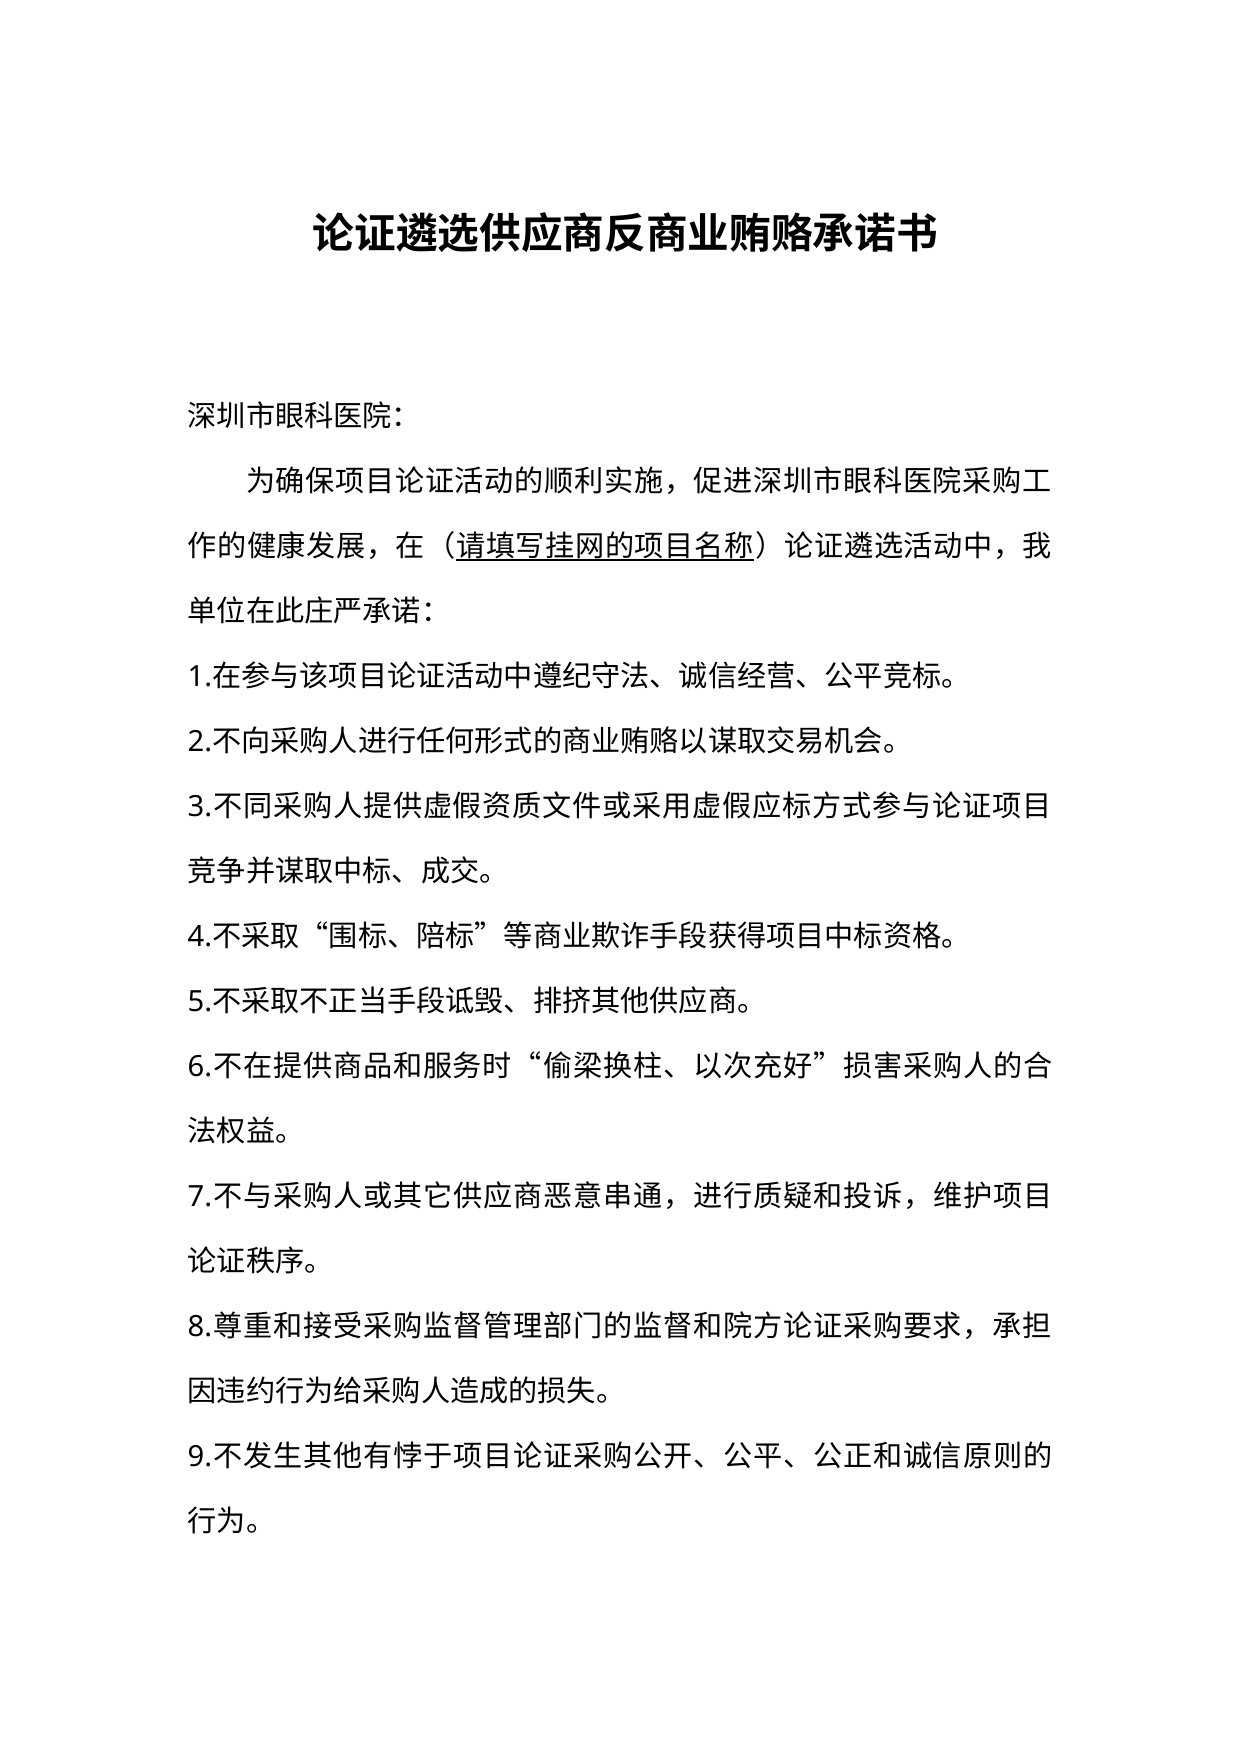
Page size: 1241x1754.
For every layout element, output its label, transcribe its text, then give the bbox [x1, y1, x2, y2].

text 5.不采取不正当手段诋毁、排挤其他供应商。 [187, 966, 1053, 1031]
text 7.不与采购人或其它供应商恶意串通，进行质疑和投诉，维护项目论证秩序。 [187, 1161, 1053, 1291]
text 1.在参与该项目论证活动中遵纪守法、诚信经营、公平竞标。 [187, 641, 1053, 706]
text 3.不同采购人提供虚假资质文件或采用虚假应标方式参与论证项目竞争并谋取中标、成交。 [187, 771, 1053, 901]
text 深圳市眼科医院： [187, 381, 1053, 446]
text 9.不发生其他有悖于项目论证采购公开、公平、公正和诚信原则的行为。 [187, 1421, 1053, 1551]
text 为确保项目论证活动的顺利实施，促进深圳市眼科医院采购工作的健康发展，在（请填写挂网的项目名称）论证遴选活动中，我单位在此庄严承诺： [187, 446, 1053, 641]
text 2.不向采购人进行任何形式的商业贿赂以谋取交易机会。 [187, 706, 1053, 771]
subtitle 论证遴选供应商反商业贿赂承诺书 [187, 197, 1053, 262]
text 4.不采取“围标、陪标”等商业欺诈手段获得项目中标资格。 [187, 901, 1053, 966]
text 8.尊重和接受采购监督管理部门的监督和院方论证采购要求，承担因违约行为给采购人造成的损失。 [187, 1291, 1053, 1421]
text 6.不在提供商品和服务时“偷梁换柱、以次充好”损害采购人的合法权益。 [187, 1031, 1053, 1161]
